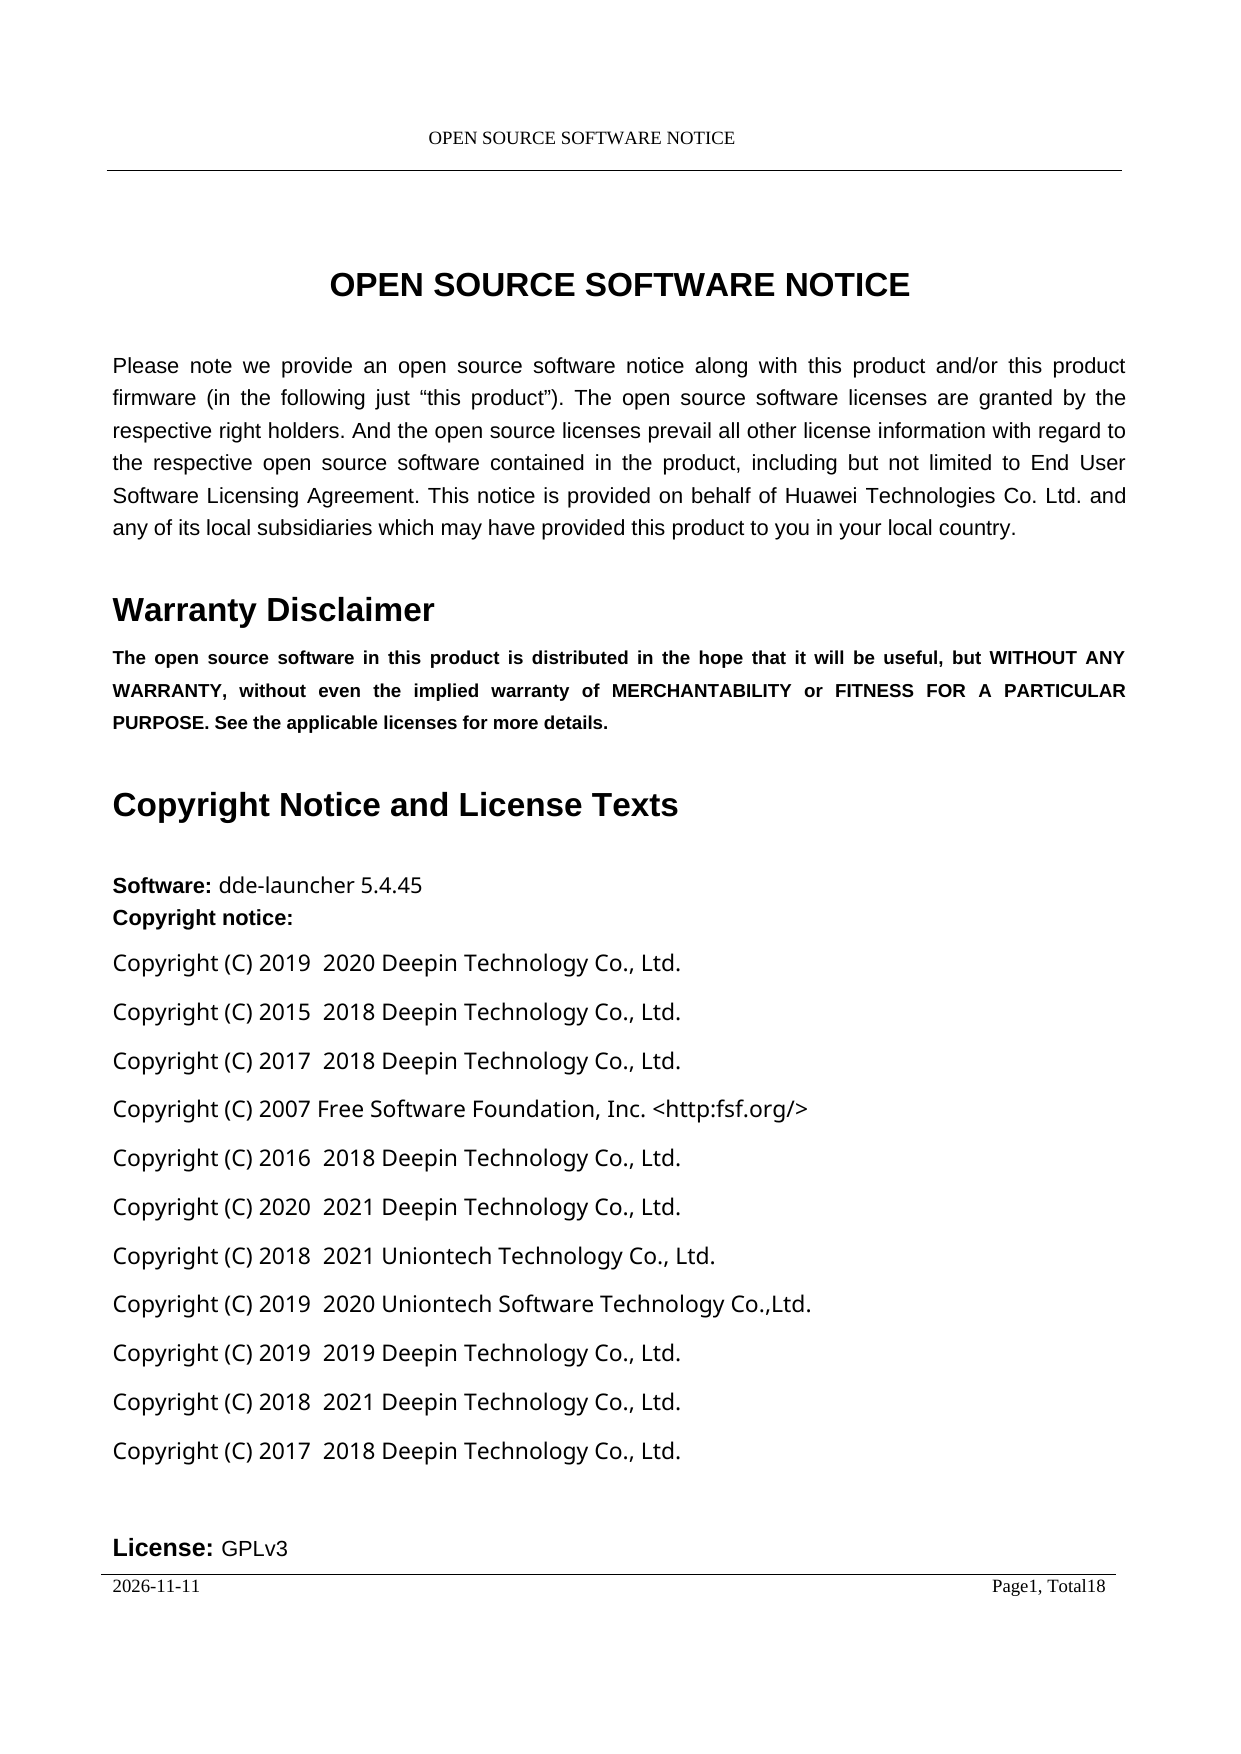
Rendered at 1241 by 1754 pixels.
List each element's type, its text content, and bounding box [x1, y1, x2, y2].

text Copyright notice: [112, 901, 1128, 934]
text The open source software in this product is distributed in the hope that it will be useful, but WITHOUT ANY WARRANTY, without even the implied warranty of MERCHANTABILITY or FITNESS FOR A PARTICULAR PURPOSE. See the applicable licenses for more details. [112, 641, 1128, 739]
text Software: dde-launcher 5.4.45 [112, 869, 1128, 901]
text License: GPLv3 [112, 1532, 1128, 1564]
text Copyright Notice and License Texts [112, 771, 1128, 836]
text Warranty Disclaimer [112, 576, 1128, 641]
text Please note we provide an open source software notice along with this product and/or this product firmware (in the following just “this product”). The open source software licenses are granted by the respective right holders. And the open source licenses prevail all other license information with regard to the respective open source software contained in the product, including but not limited to End User Software Licensing Agreement. This notice is provided on behalf of Huawei Technologies Co. Ltd. and any of its local subsidiaries which may have provided this product to you in your local country. [112, 349, 1128, 544]
text OPEN SOURCE SOFTWARE NOTICE [112, 251, 1128, 316]
text Copyright (C) 2019 2020 Deepin Technology Co., Ltd. Copyright (C) 2015 2018 Deepin Technology Co., Ltd. Copyright (C) 2017 2018 Deepin Technology Co., Ltd. Copyright (C) 2007 Free Software Foundation, Inc. <http:fsf.org/> Copyright (C) 2016 2018 Deepin Technology Co., Ltd. Copyright (C) 2020 2021 Deepin Technology Co., Ltd. Copyright (C) 2018 2021 Uniontech Technology Co., Ltd. Copyright (C) 2019 2020 Uniontech Software Technology Co.,Ltd. Copyright (C) 2019 2019 Deepin Technology Co., Ltd. Copyright (C) 2018 2021 Deepin Technology Co., Ltd. ﻿Copyright (C) 2017 2018 Deepin Technology Co., Ltd. [112, 947, 1128, 1515]
